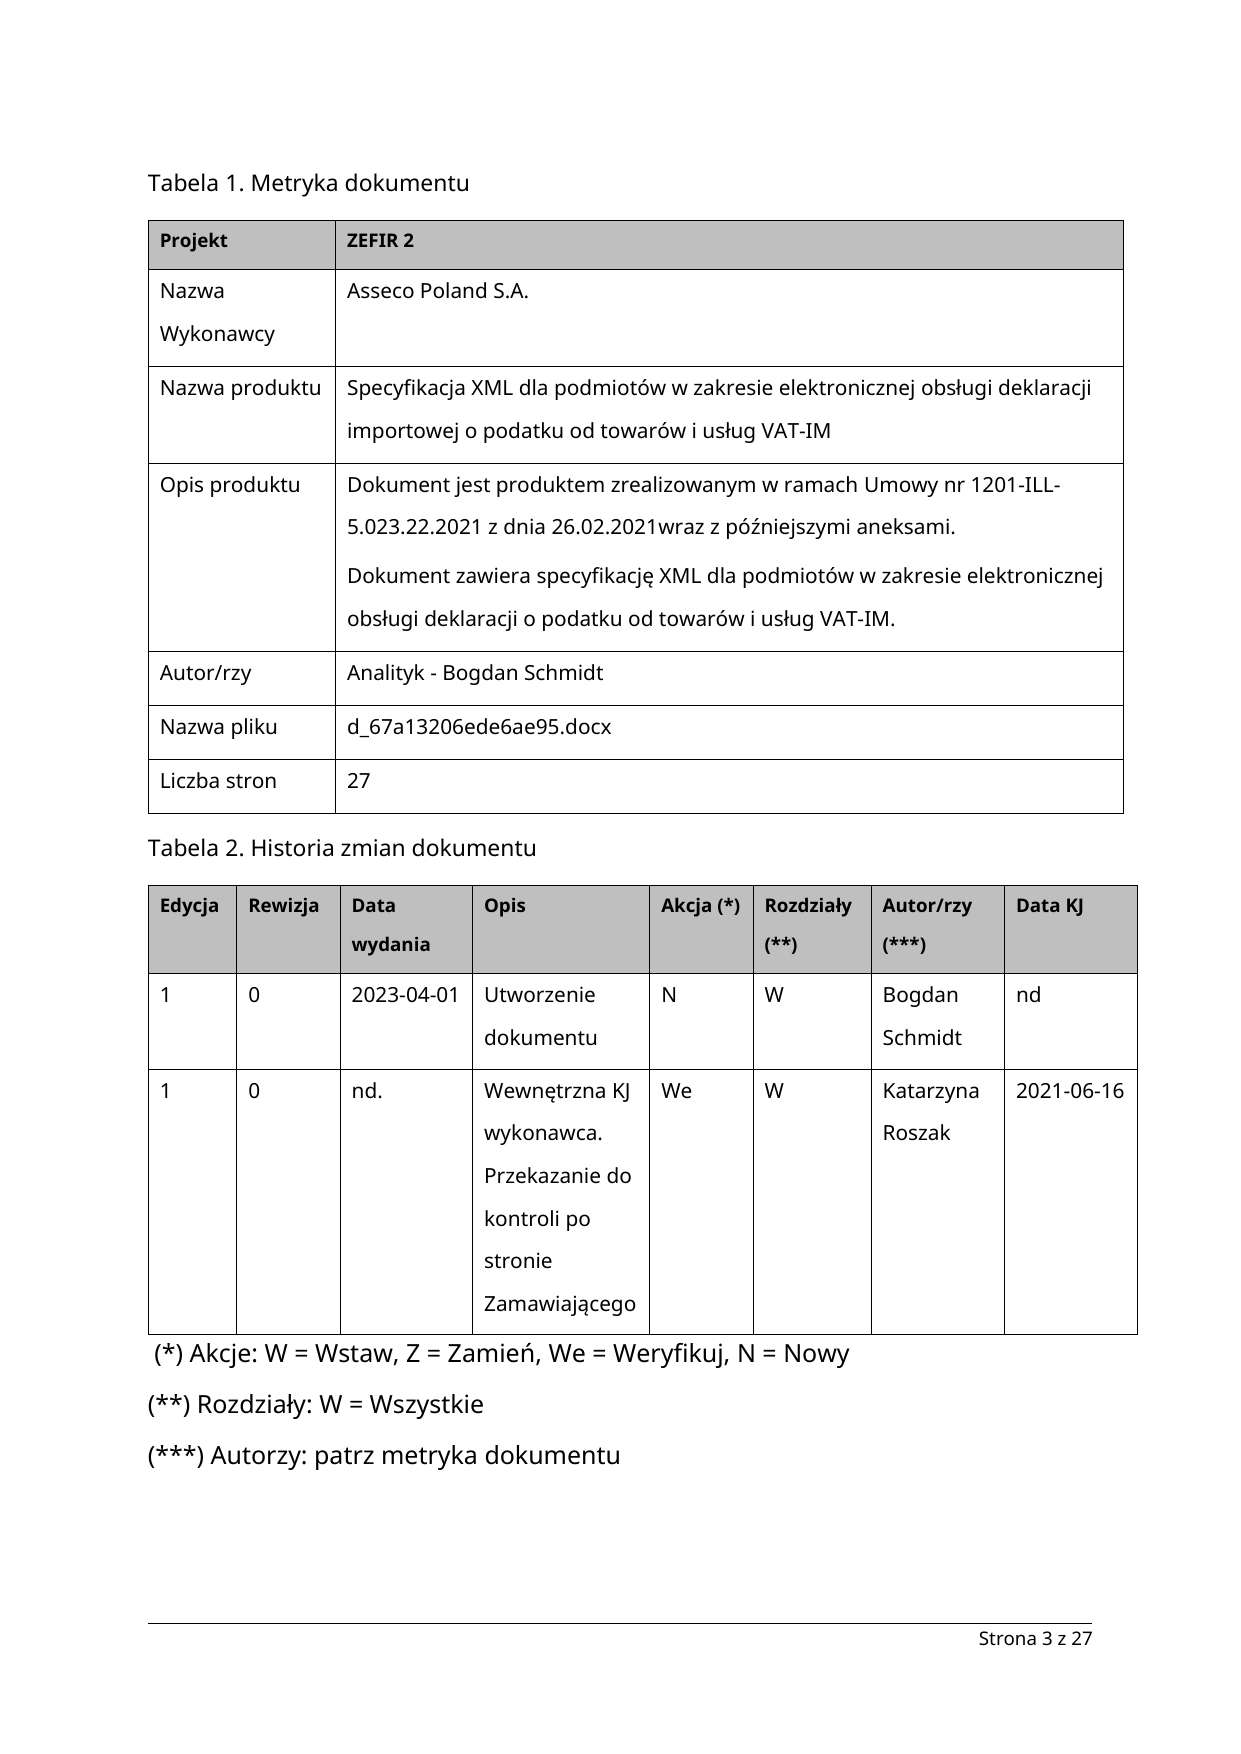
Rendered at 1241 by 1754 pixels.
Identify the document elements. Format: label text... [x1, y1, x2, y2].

table_cell Nazwa pliku [149, 706, 335, 758]
table_header Projekt [149, 221, 335, 269]
table_cell Dokument jest produktem zrealizowanym w ramach Umowy nr 1201-ILL-5.023.22.2021 z dnia 26.02.2021wraz z późniejszymi aneksami. Dokument zawiera specyfikację XML dla podmiotów w zakresie elektronicznej obsługi deklaracji o podatku od towarów i usług VAT-IM. [336, 464, 1123, 651]
table_cell nd [1005, 974, 1137, 1069]
table_cell Bogdan Schmidt [872, 974, 1004, 1069]
table_cell We [650, 1070, 753, 1334]
table_header Rozdziały (**) [754, 886, 871, 973]
table_cell Utworzenie dokumentu [473, 974, 649, 1069]
table_header Data wydania [341, 886, 472, 973]
table_cell Analityk - Bogdan Schmidt [336, 652, 1123, 704]
table_cell 21 [336, 760, 1123, 812]
table_cell Liczba stron [149, 760, 335, 812]
table_cell 2021-06-16 [1005, 1070, 1137, 1334]
table_cell 1 [149, 1070, 236, 1334]
table_header Data KJ [1005, 886, 1137, 973]
table_cell W [754, 1070, 871, 1334]
table_header ZEFIR 2 [336, 221, 1123, 269]
table_header Akcja (*) [650, 886, 753, 973]
table_cell ZF2-PWT-KXML-VAT-IM_v1.0.docx [336, 706, 1123, 758]
table_cell 2023-04-01 [341, 974, 472, 1069]
table_header Autor/rzy (***) [872, 886, 1004, 973]
table_cell 1 [149, 974, 236, 1069]
table_cell Opis produktu [149, 464, 335, 651]
table_cell 0 [237, 1070, 340, 1334]
text (*) Akcje: W = Wstaw, Z = Zamień, We = Weryfikuj, N = Nowy [148, 1335, 1092, 1369]
table_cell Asseco Poland S.A. [336, 270, 1123, 366]
text (***) Autorzy: patrz metryka dokumentu [148, 1437, 1092, 1472]
table_cell nd. [341, 1070, 472, 1334]
text (**) Rozdziały: W = Wszystkie [148, 1386, 1092, 1421]
table_cell N [650, 974, 753, 1069]
table_cell Autor/rzy [149, 652, 335, 704]
table_cell W [754, 974, 871, 1069]
table_cell 0 [237, 974, 340, 1069]
table_cell Nazwa produktu [149, 367, 335, 462]
table_cell Nazwa Wykonawcy [149, 270, 335, 366]
table_cell Katarzyna Roszak [872, 1070, 1004, 1334]
table_cell Specyfikacja XML dla podmiotów w zakresie elektronicznej obsługi deklaracji importowej o podatku od towarów i usług VAT-IM [336, 367, 1123, 462]
table_cell Wewnętrzna KJ wykonawca. Przekazanie do kontroli po stronie Zamawiającego [473, 1070, 649, 1334]
table_header Edycja [149, 886, 236, 973]
table_header Opis [473, 886, 649, 973]
table_header Rewizja [237, 886, 340, 973]
